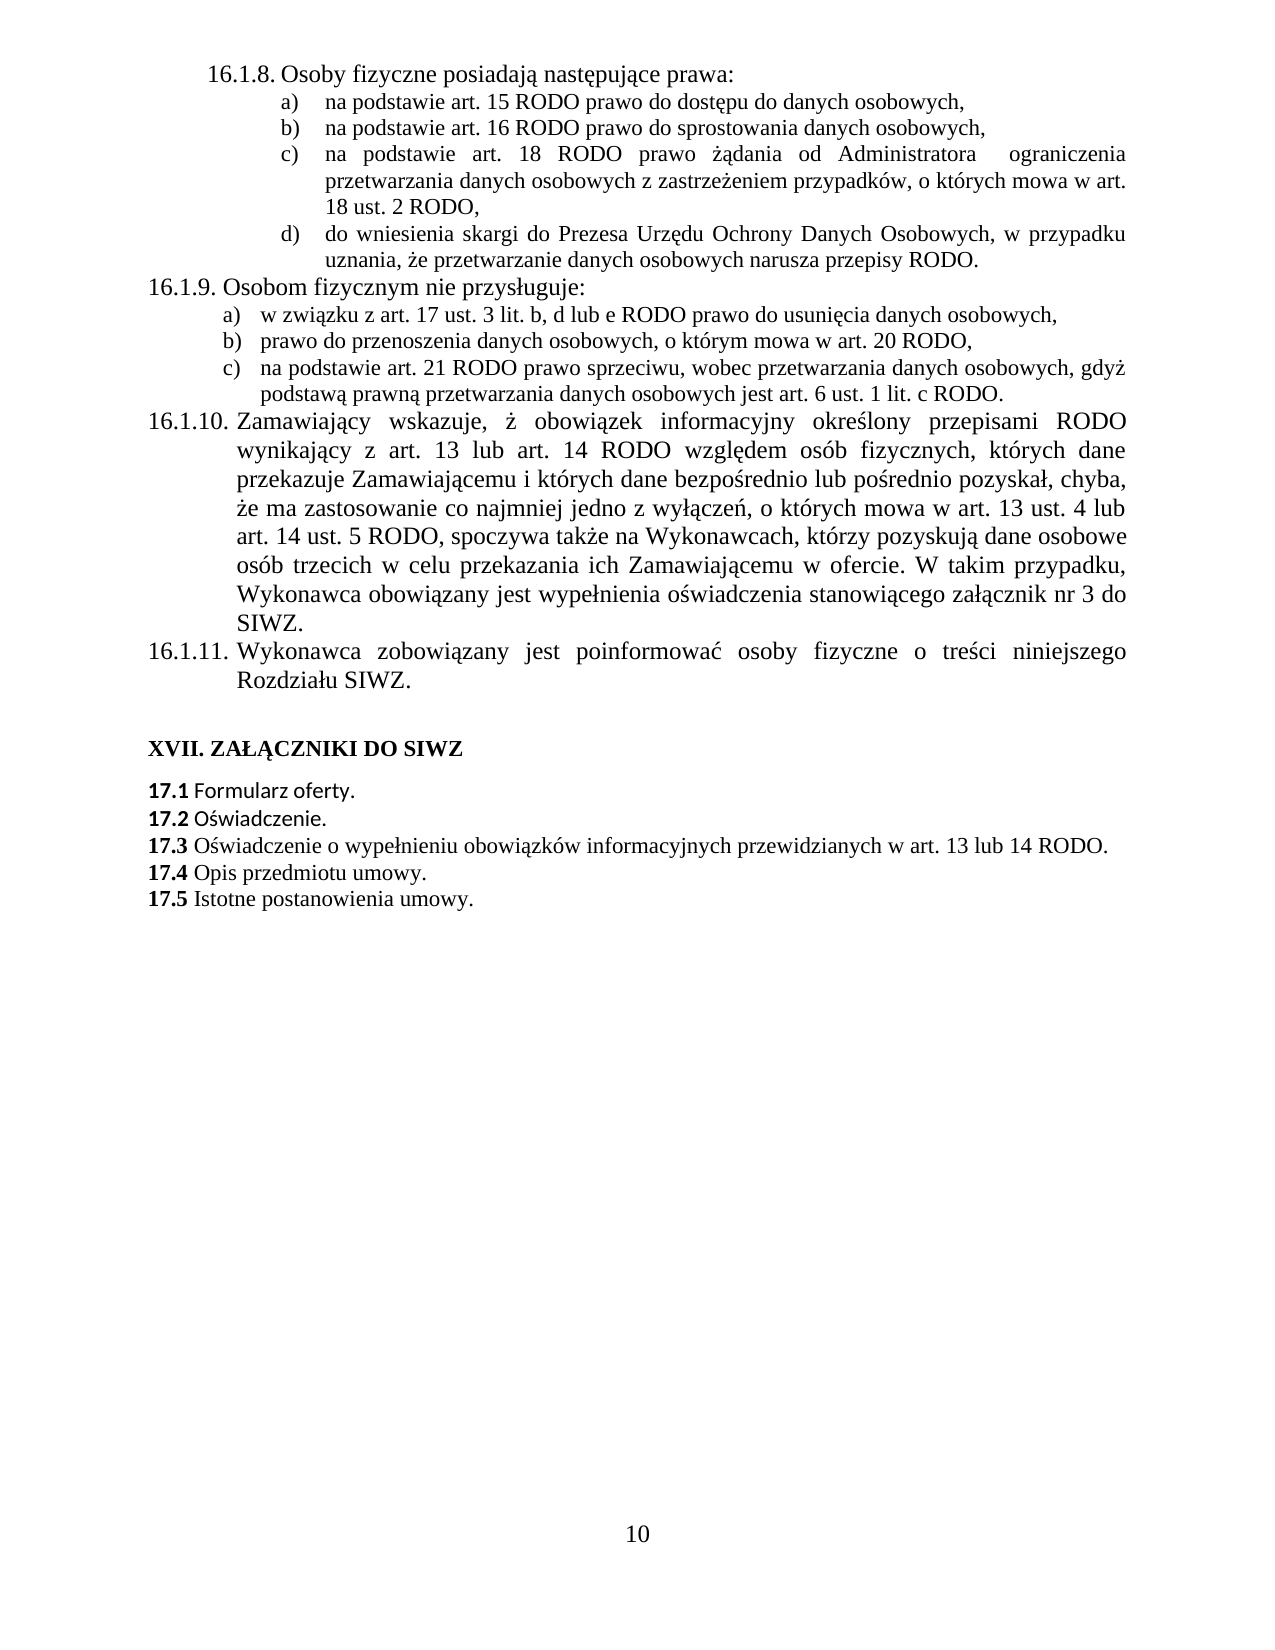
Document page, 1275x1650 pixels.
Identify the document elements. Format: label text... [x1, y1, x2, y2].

text 17.4 Opis przedmiotu umowy. [148, 858, 1127, 885]
list Osoby fizyczne posiadają następujące prawa: [207, 59, 1127, 88]
list na podstawie art. 16 RODO prawo do sprostowania danych osobowych, [281, 114, 1127, 141]
text 17.5 Istotne postanowienia umowy. [148, 885, 1127, 911]
list na podstawie art. 15 RODO prawo do dostępu do danych osobowych, [281, 88, 1127, 114]
text 17.1 Formularz oferty. [148, 776, 1127, 804]
list Wykonawca zobowiązany jest poinformować osoby fizyczne o treści niniejszego Rozdziału SIWZ. [148, 636, 1127, 694]
list Zamawiający wskazuje, ż obowiązek informacyjny określony przepisami RODO wynikający z art. 13 lub art. 14 RODO względem osób fizycznych, których dane przekazuje Zamawiającemu i których dane bezpośrednio lub pośrednio pozyskał, chyba, że ma zastosowanie co najmniej jedno z wyłączeń, o których mowa w art. 13 ust. 4 lub art. 14 ust. 5 RODO, spoczywa także na Wykonawcach, którzy pozyskują dane osobowe osób trzecich w celu przekazania ich Zamawiającemu w ofercie. W takim przypadku, Wykonawca obowiązany jest wypełnienia oświadczenia stanowiącego załącznik nr 3 do SIWZ. [148, 406, 1127, 636]
list do wniesienia skargi do Prezesa Urzędu Ochrony Danych Osobowych, w przypadku uznania, że przetwarzanie danych osobowych narusza przepisy RODO. [281, 219, 1127, 272]
text 17.3 Oświadczenie o wypełnieniu obowiązków informacyjnych przewidzianych w art. 13 lub 14 RODO. [148, 832, 1127, 858]
list w związku z art. 17 ust. 3 lit. b, d lub e RODO prawo do usunięcia danych osobowych, [223, 301, 1127, 327]
list prawo do przenoszenia danych osobowych, o którym mowa w art. 20 RODO, [223, 327, 1127, 354]
list na podstawie art. 21 RODO prawo sprzeciwu, wobec przetwarzania danych osobowych, gdyż podstawą prawną przetwarzania danych osobowych jest art. 6 ust. 1 lit. c RODO. [223, 354, 1127, 406]
list na podstawie art. 18 RODO prawo żądania od Administratora ograniczenia przetwarzania danych osobowych z zastrzeżeniem przypadków, o których mowa w art. 18 ust. 2 RODO, [281, 141, 1127, 219]
list Osobom fizycznym nie przysługuje: [148, 272, 1127, 301]
text XVII. ZAŁĄCZNIKI DO SIWZ [148, 735, 1127, 762]
text 17.2 Oświadczenie. [148, 804, 1127, 832]
